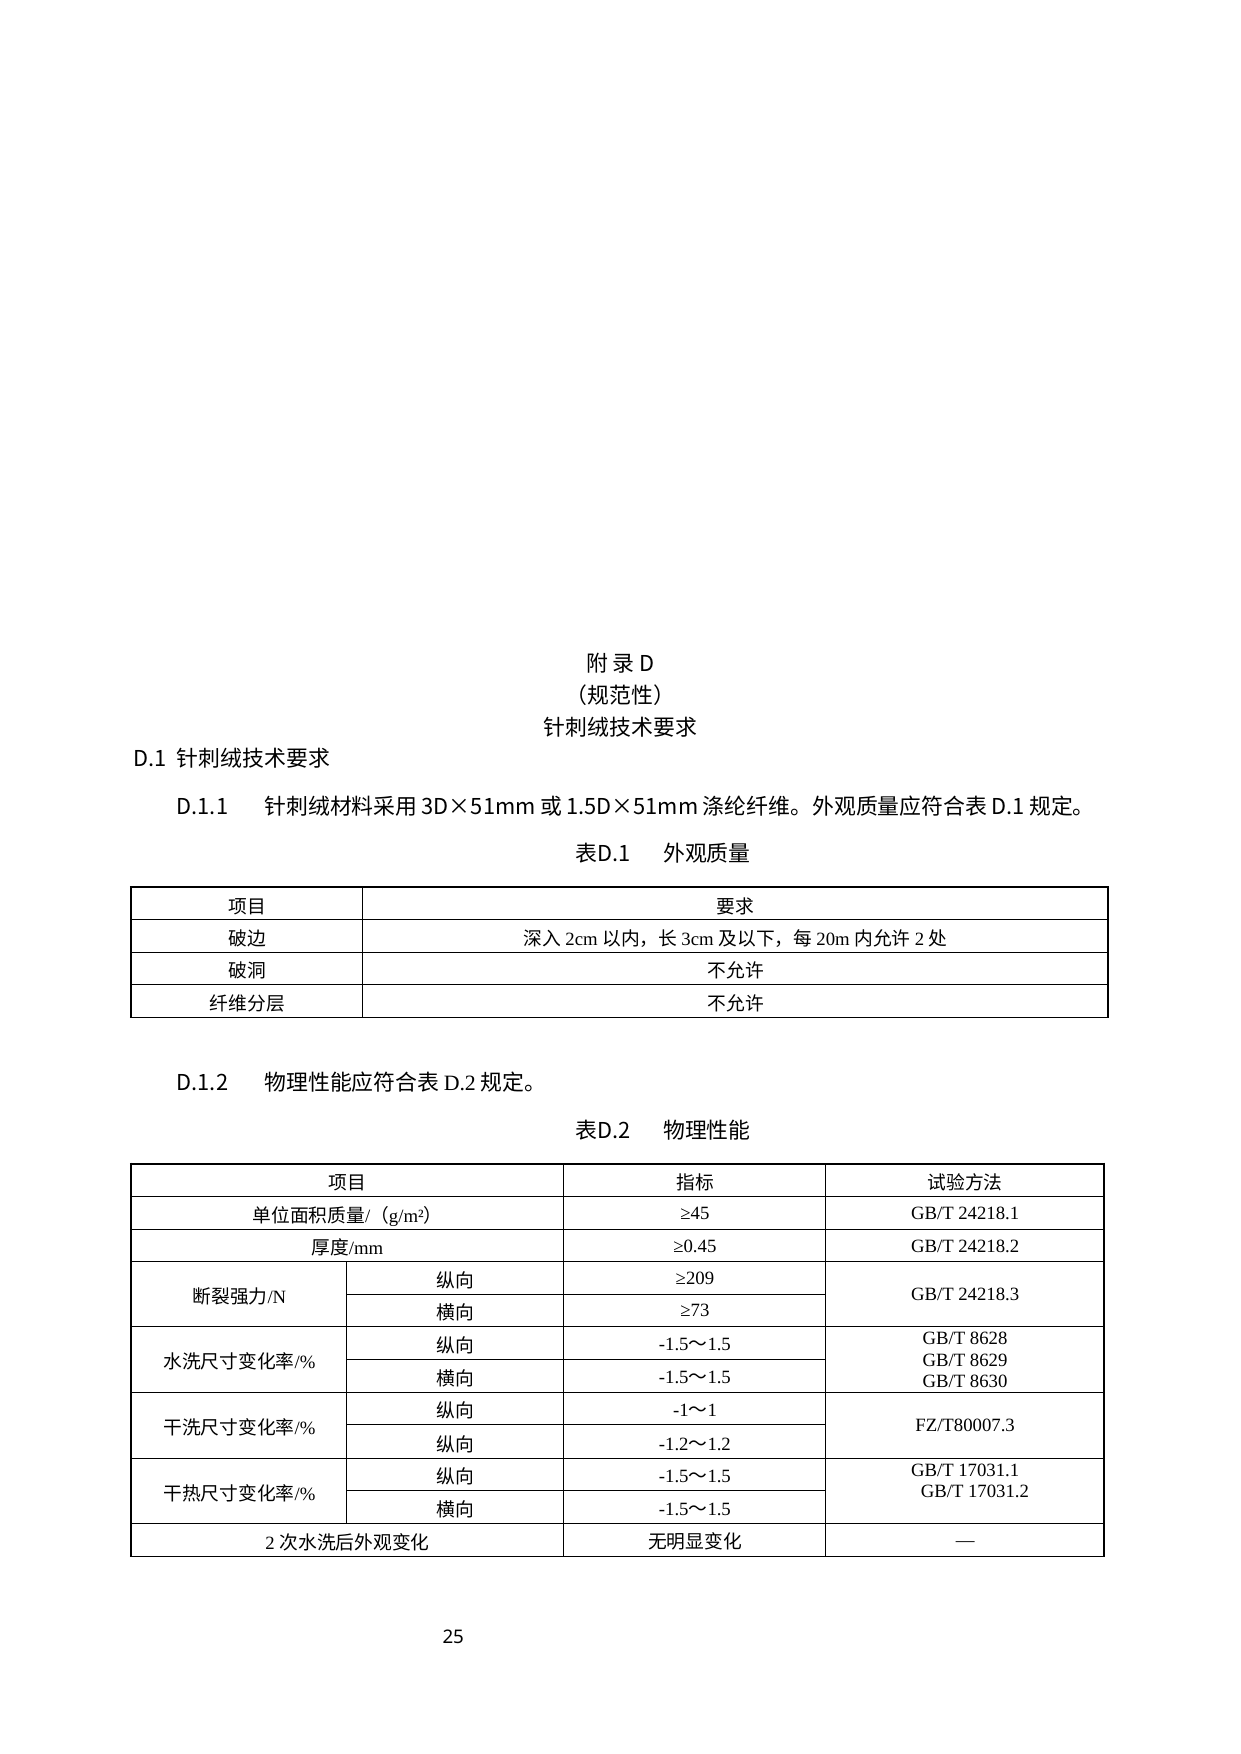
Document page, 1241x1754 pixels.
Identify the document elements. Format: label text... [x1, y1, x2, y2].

table_cell -1.5～1.5 [564, 1360, 825, 1392]
table_cell ≥73 [564, 1295, 825, 1326]
table_cell -1.5～1.5 [564, 1491, 825, 1523]
subtitle 针刺绒技术要求 [133, 709, 1107, 741]
list 物理性能 [220, 1113, 1105, 1144]
list 针刺绒技术要求 [133, 741, 1107, 773]
table_header 要求 [363, 888, 1107, 919]
list 外观质量 [220, 836, 1105, 868]
table_cell 纤维分层 [132, 985, 362, 1017]
list 物理性能应符合表D.2规定。 [177, 1065, 1107, 1097]
table_cell 横向 [347, 1360, 563, 1392]
table_cell 干热尺寸变化率/% [132, 1459, 346, 1523]
table_cell GB/T 17031.1 GB/T 17031.2 [826, 1459, 1103, 1523]
table_header 指标 [564, 1165, 825, 1196]
table_cell 纵向 [347, 1393, 563, 1424]
table_cell -1～1 [564, 1393, 825, 1424]
table_cell 厚度/mm [132, 1230, 563, 1261]
table_header 项目 [132, 1165, 563, 1196]
table_cell FZ/T80007.3 [826, 1393, 1103, 1457]
table_cell -1.2～1.2 [564, 1425, 825, 1457]
table_header 项目 [132, 888, 362, 919]
table_cell 水洗尺寸变化率/% [132, 1327, 346, 1392]
table_cell — [826, 1524, 1103, 1556]
table_cell 无明显变化 [564, 1524, 825, 1556]
table_cell -1.5～1.5 [564, 1327, 825, 1358]
table_header 试验方法 [826, 1165, 1103, 1196]
table_cell 断裂强力/N [132, 1262, 346, 1326]
table_cell 横向 [347, 1491, 563, 1523]
table_cell -1.5～1.5 [564, 1459, 825, 1490]
table_cell GB/T 24218.1 [826, 1197, 1103, 1228]
table_cell 破边 [132, 920, 362, 952]
table_cell 纵向 [347, 1327, 563, 1358]
table_cell 单位面积质量/（g/m²） [132, 1197, 563, 1228]
table_cell 不允许 [363, 985, 1107, 1017]
table_cell 不允许 [363, 953, 1107, 984]
table_cell ≥45 [564, 1197, 825, 1228]
table_cell ≥209 [564, 1262, 825, 1293]
subtitle 附 录 D [133, 646, 1107, 678]
table_cell 纵向 [347, 1459, 563, 1490]
table_cell GB/T 8628 GB/T 8629 GB/T 8630 [826, 1327, 1103, 1392]
table_cell 破洞 [132, 953, 362, 984]
subtitle （规范性） [133, 678, 1107, 709]
table_cell GB/T 24218.2 [826, 1230, 1103, 1261]
table_cell 干洗尺寸变化率/% [132, 1393, 346, 1457]
table_cell 深入 2cm 以内，长 3cm 及以下，每 20m 内允许 2 处 [363, 920, 1107, 952]
table_cell 纵向 [347, 1262, 563, 1293]
table_cell 2 次水洗后外观变化 [132, 1524, 563, 1556]
table_cell ≥0.45 [564, 1230, 825, 1261]
table_cell GB/T 24218.3 [826, 1262, 1103, 1326]
list 针刺绒材料采用3D×51mm或1.5D×51mm涤纶纤维。外观质量应符合表D.1规定。 [177, 789, 1107, 820]
table_cell 纵向 [347, 1425, 563, 1457]
table_cell 横向 [347, 1295, 563, 1326]
